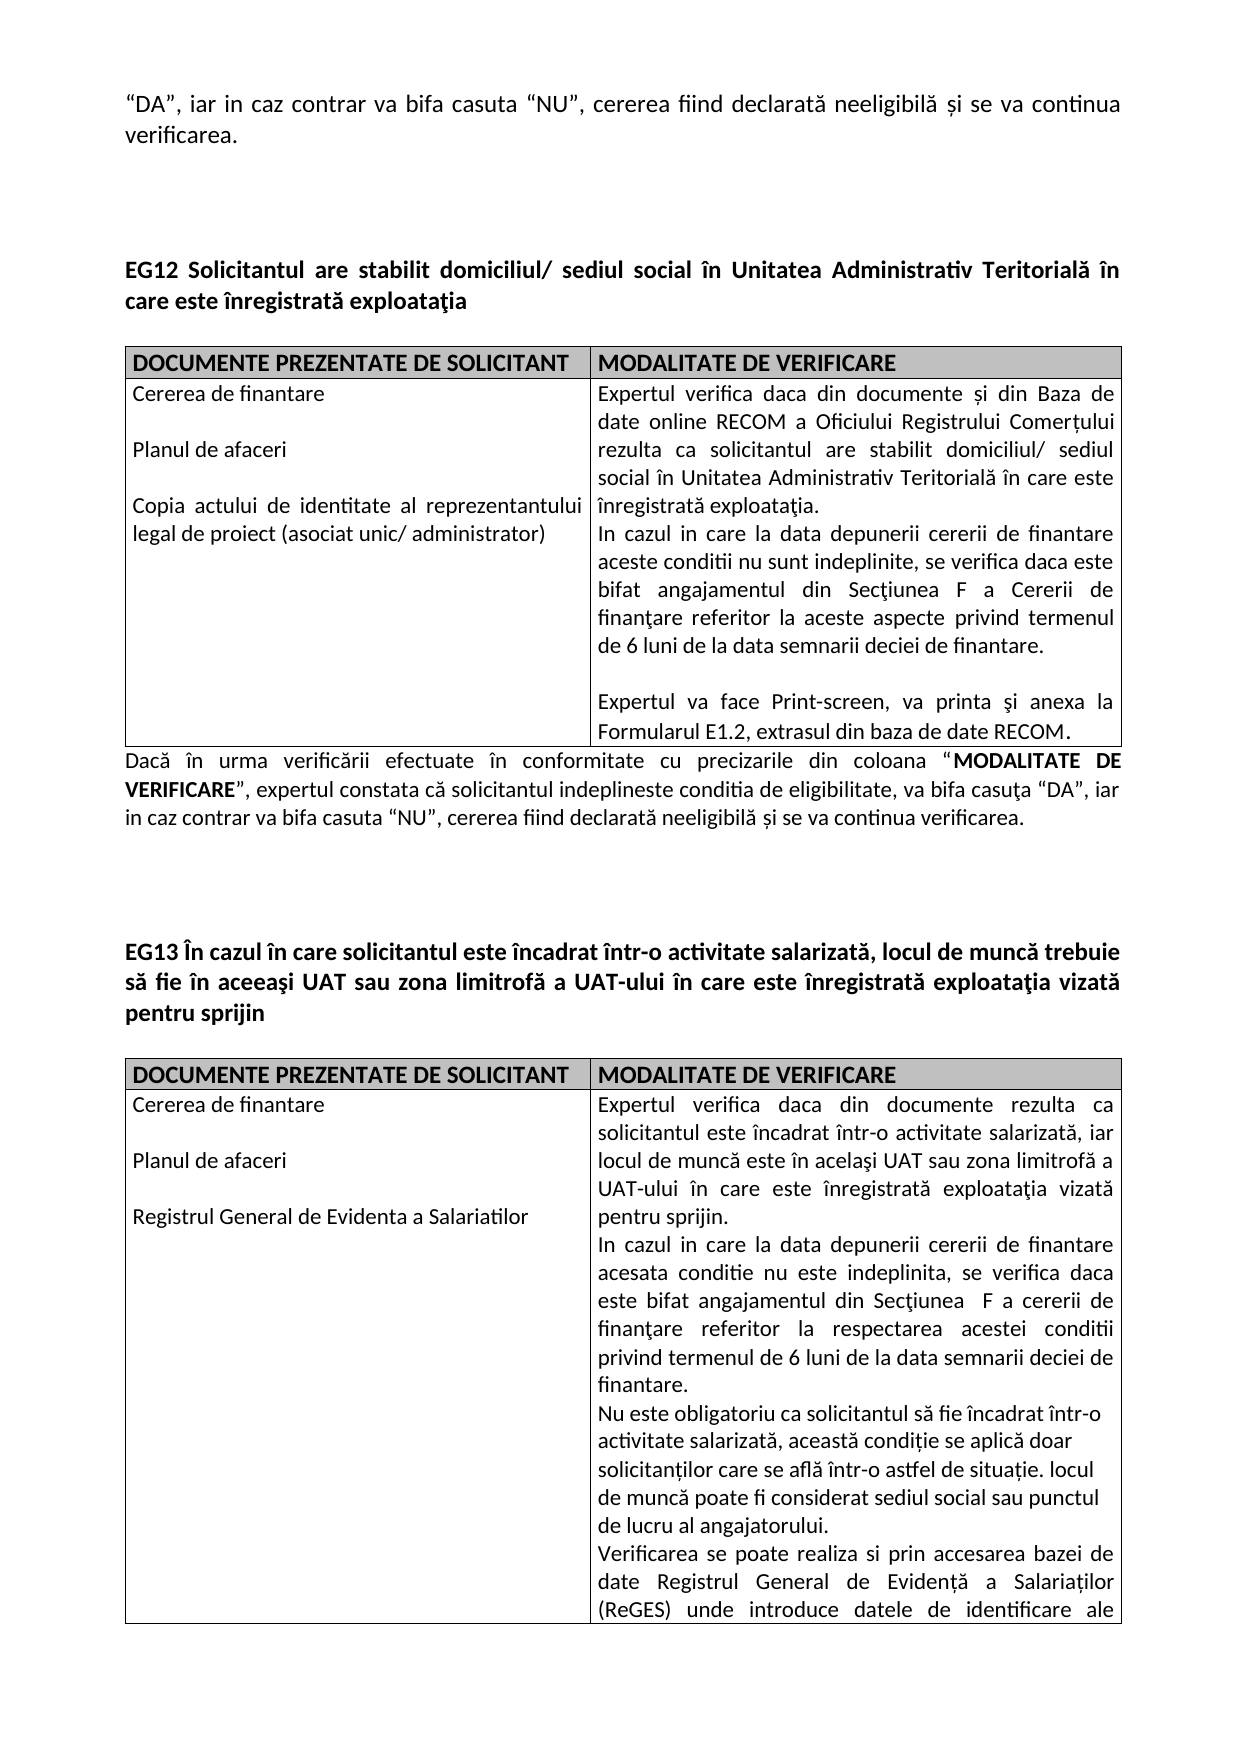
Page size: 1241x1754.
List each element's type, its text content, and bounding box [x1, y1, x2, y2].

table_header MODALITATE DE VERIFICARE [591, 347, 1121, 378]
table_cell Cererea de finantare Planul de afaceri Copia actului de identitate al reprezentantului legal de proiect (asociat unic/ administrator) [126, 379, 590, 746]
text EG13 În cazul în care solicitantul este încadrat într-o activitate salarizată, locul de muncă trebuie să fie în aceeaşi UAT sau zona limitrofă a UAT-ului în care este înregistrată exploataţia vizată pentru sprijin [125, 936, 1122, 1027]
table_header DOCUMENTE PREZENTATE DE SOLICITANT [126, 347, 590, 378]
table_cell Expertul verifica daca din documente și din Baza de date online RECOM a Oficiului Registrului Comerțului rezulta ca solicitantul are stabilit domiciliul/ sediul social în Unitatea Administrativ Teritorială în care este înregistrată exploataţia. In cazul in care la data depunerii cererii de finantare aceste conditii nu sunt indeplinite, se verifica daca este bifat angajamentul din Secţiunea F a Cererii de finanţare referitor la aceste aspecte privind termenul de 6 luni de la data semnarii deciei de finantare. Expertul va face Print-screen, va printa şi anexa la Formularul E1.2, extrasul din baza de date RECOM. [591, 379, 1121, 746]
table_cell Cererea de finantare Planul de afaceri Registrul General de Evidenta a Salariatilor [126, 1090, 590, 1623]
text EG12 Solicitantul are stabilit domiciliul/ sediul social în Unitatea Administrativ Teritorială în care este înregistrată exploataţia [125, 255, 1122, 316]
table_header MODALITATE DE VERIFICARE [591, 1059, 1121, 1089]
table_header DOCUMENTE PREZENTATE DE SOLICITANT [126, 1059, 590, 1089]
